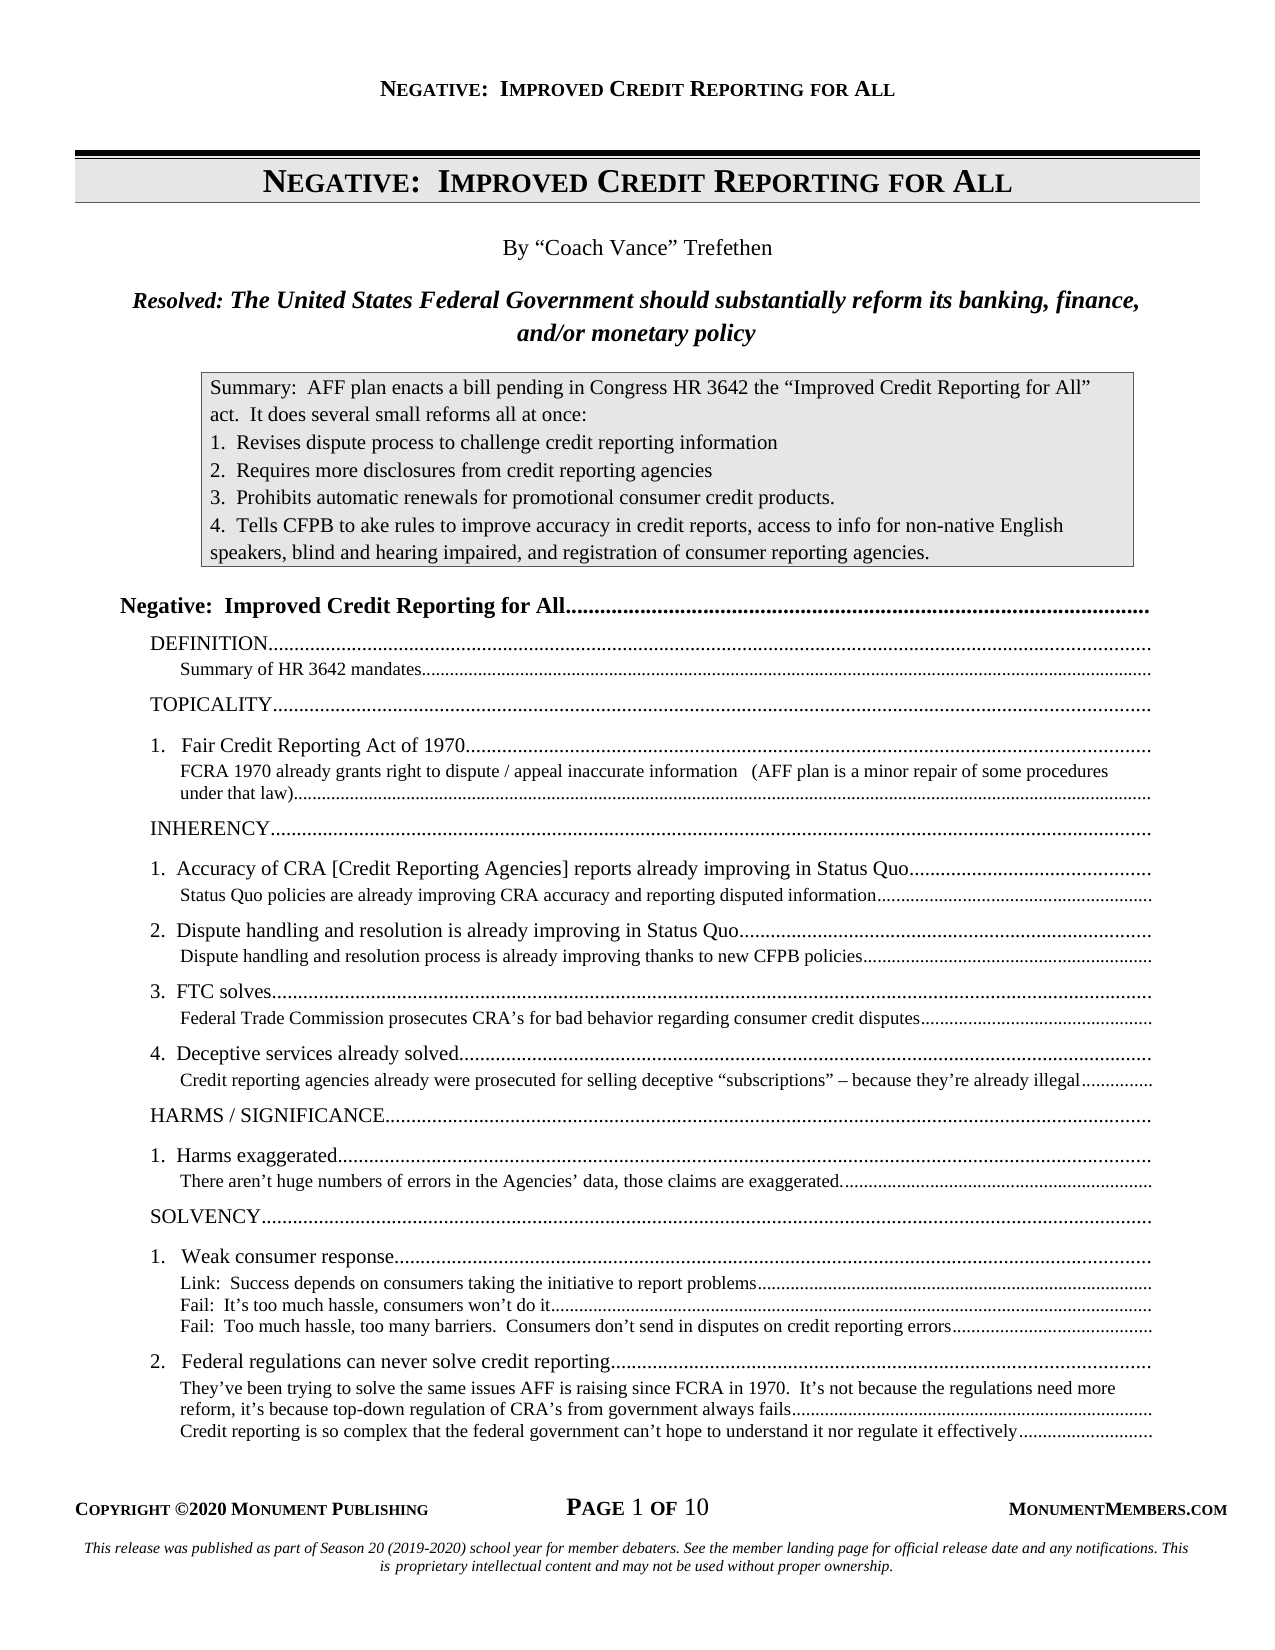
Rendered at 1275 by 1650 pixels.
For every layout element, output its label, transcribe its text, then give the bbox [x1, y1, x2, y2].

text Fail: It’s too much hassle, consumers won’t do it 6 [180, 1293, 1125, 1315]
text 1. Weak consumer response 5 [394, 1244, 1125, 1268]
list Summary: AFF plan enacts a bill pending in Congress HR 3642 the “Improved Credit Reporting for All” act. It does several small reforms all at once: 1. Revises dispute process to challenge credit reporting information 2. Requires more disclosures from credit reporting agencies 3. Prohibits automatic renewals for promotional consumer credit products. 4. Tells CFPB to ake rules to improve accuracy in credit reports, access to info for non-native English speakers, blind and hearing impaired, and registration of consumer reporting agencies. [202, 373, 1133, 566]
text Credit reporting is so complex that the federal government can’t hope to understand it nor regulate it effectively 7 [180, 1420, 1125, 1441]
text Fail: Too much hassle, too many barriers. Consumers don’t send in disputes on credit reporting errors 6 [180, 1315, 1125, 1337]
text Credit reporting agencies already were prosecuted for selling deceptive “subscriptions” – because they’re already illegal 5 [180, 1068, 1125, 1090]
text Dispute handling and resolution process is already improving thanks to new CFPB policies 4 [180, 945, 1125, 967]
text TOPICALITY 3 [150, 692, 1125, 716]
text INHERENCY 4 [270, 816, 1125, 840]
text Link: Success depends on consumers taking the initiative to report problems 5 [180, 1272, 1125, 1293]
text By “Coach Vance” Trefethen [150, 234, 1125, 260]
text SOLVENCY 5 [261, 1204, 1125, 1228]
text 1. Fair Credit Reporting Act of 1970 3 [150, 732, 1125, 757]
text They’ve been trying to solve the same issues AFF is raising since FCRA in 1970. It’s not because the regulations need more reform, it’s because top-down regulation of CRA’s from government always fails 6 [180, 1377, 1125, 1420]
text 4. Deceptive services already solved 5 [150, 1041, 1125, 1065]
title Negative: Improved Credit Reporting for All [75, 159, 1200, 202]
text FCRA 1970 already grants right to dispute / appeal inaccurate information (AFF plan is a minor repair of some procedures under that law) 3 [293, 760, 1125, 803]
text 2. Federal regulations can never solve credit reporting 6 [150, 1349, 1125, 1373]
text 2. Dispute handling and resolution is already improving in Status Quo 4 [150, 917, 1125, 942]
text 1. Harms exaggerated 5 [337, 1143, 1125, 1167]
text 3. FTC solves 4 [272, 979, 1125, 1003]
text Negative: Improved Credit Reporting for All 3 [120, 592, 1125, 618]
text Status Quo policies are already improving CRA accuracy and reporting disputed information 4 [180, 883, 1125, 905]
text HARMS / SIGNIFICANCE 5 [150, 1102, 1125, 1127]
text Summary of HR 3642 mandates 3 [422, 658, 1125, 680]
text DEFINITION 3 [268, 631, 1125, 655]
text There aren’t huge numbers of errors in the Agencies’ data, those claims are exaggerated. 5 [845, 1170, 1125, 1192]
text Resolved: The United States Federal Government should substantially reform its banking, finance, and/or monetary policy [131, 285, 1144, 346]
